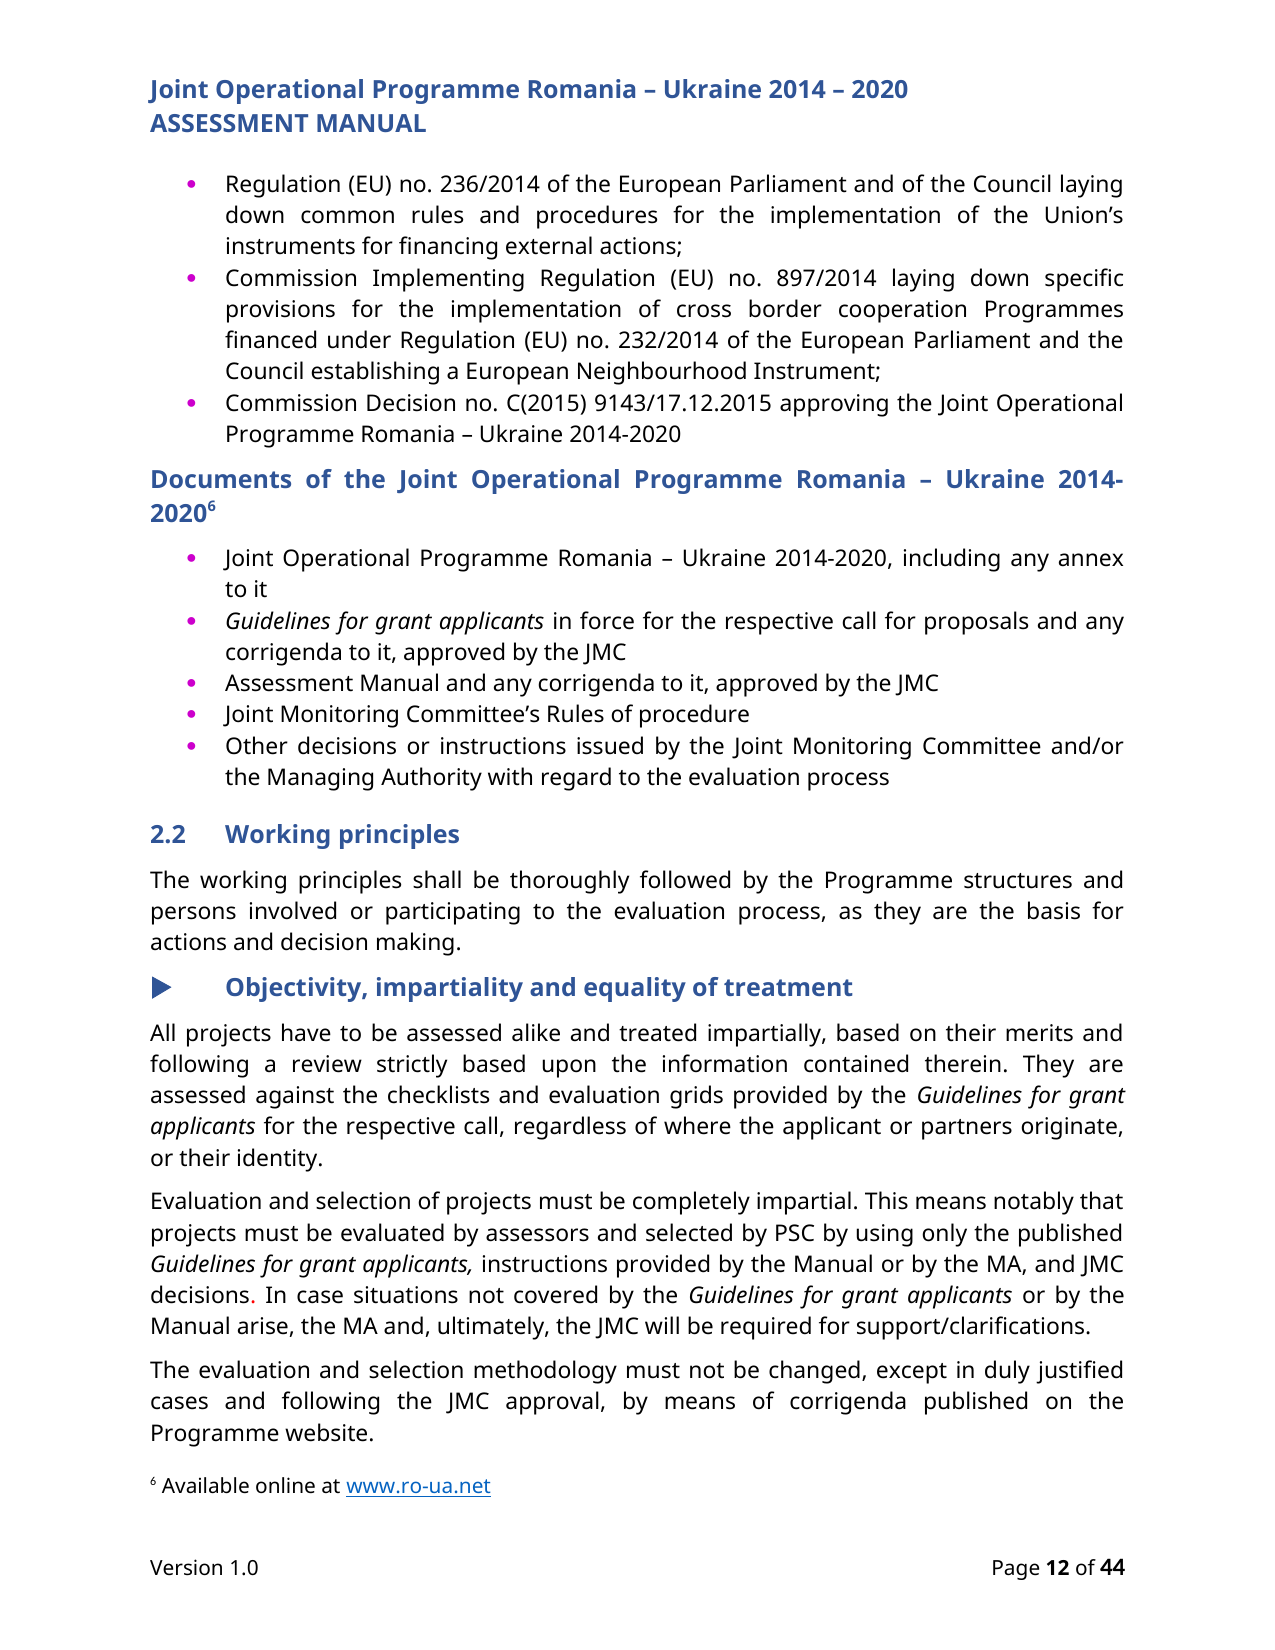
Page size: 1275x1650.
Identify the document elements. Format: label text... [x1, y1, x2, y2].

text The evaluation and selection methodology must not be changed, except in duly justified cases and following the JMC approval, by means of corrigenda published on the Programme website. [150, 1354, 1125, 1448]
text All projects have to be assessed alike and treated impartially, based on their merits and following a review strictly based upon the information contained therein. They are assessed against the checklists and evaluation grids provided by the Guidelines for grant applicants for the respective call, regardless of where the applicant or partners originate, or their identity. [150, 1016, 1125, 1173]
list Commission Decision no. C(2015) 9143/17.12.2015 approving the Joint Operational Programme Romania – Ukraine 2014-2020 [187, 386, 1125, 449]
list Regulation (EU) no. 236/2014 of the European Parliament and of the Council laying down common rules and procedures for the implementation of the Union’s instruments for financing external actions; [187, 168, 1125, 261]
subtitle 2.2 Working principles [150, 817, 1125, 851]
list Commission Implementing Regulation (EU) no. 897/2014 laying down specific provisions for the implementation of cross border cooperation Programmes financed under Regulation (EU) no. 232/2014 of the European Parliament and the Council establishing a European Neighbourhood Instrument; [187, 261, 1125, 386]
list Guidelines for grant applicants in force for the respective call for proposals and any corrigenda to it, approved by the JMC [187, 604, 1125, 667]
list Other decisions or instructions issued by the Joint Monitoring Committee and/or the Managing Authority with regard to the evaluation process [187, 729, 1125, 792]
text Evaluation and selection of projects must be completely impartial. This means notably that projects must be evaluated by assessors and selected by PSC by using only the published Guidelines for grant applicants, instructions provided by the Manual or by the MA, and JMC decisions. In case situations not covered by the Guidelines for grant applicants or by the Manual arise, the MA and, ultimately, the JMC will be required for support/clarifications. [150, 1185, 1125, 1341]
text Documents of the Joint Operational Programme Romania – Ukraine 2014-2020 [150, 461, 1125, 529]
list Joint Monitoring Committee’s Rules of procedure [187, 698, 1125, 729]
list Assessment Manual and any corrigenda to it, approved by the JMC [187, 667, 1125, 698]
text The working principles shall be thoroughly followed by the Programme structures and persons involved or participating to the evaluation process, as they are the basis for actions and decision making. [150, 864, 1125, 957]
list Joint Operational Programme Romania – Ukraine 2014-2020, including any annex to it [187, 542, 1125, 604]
text Objectivity, impartiality and equality of treatment [150, 970, 1125, 1004]
